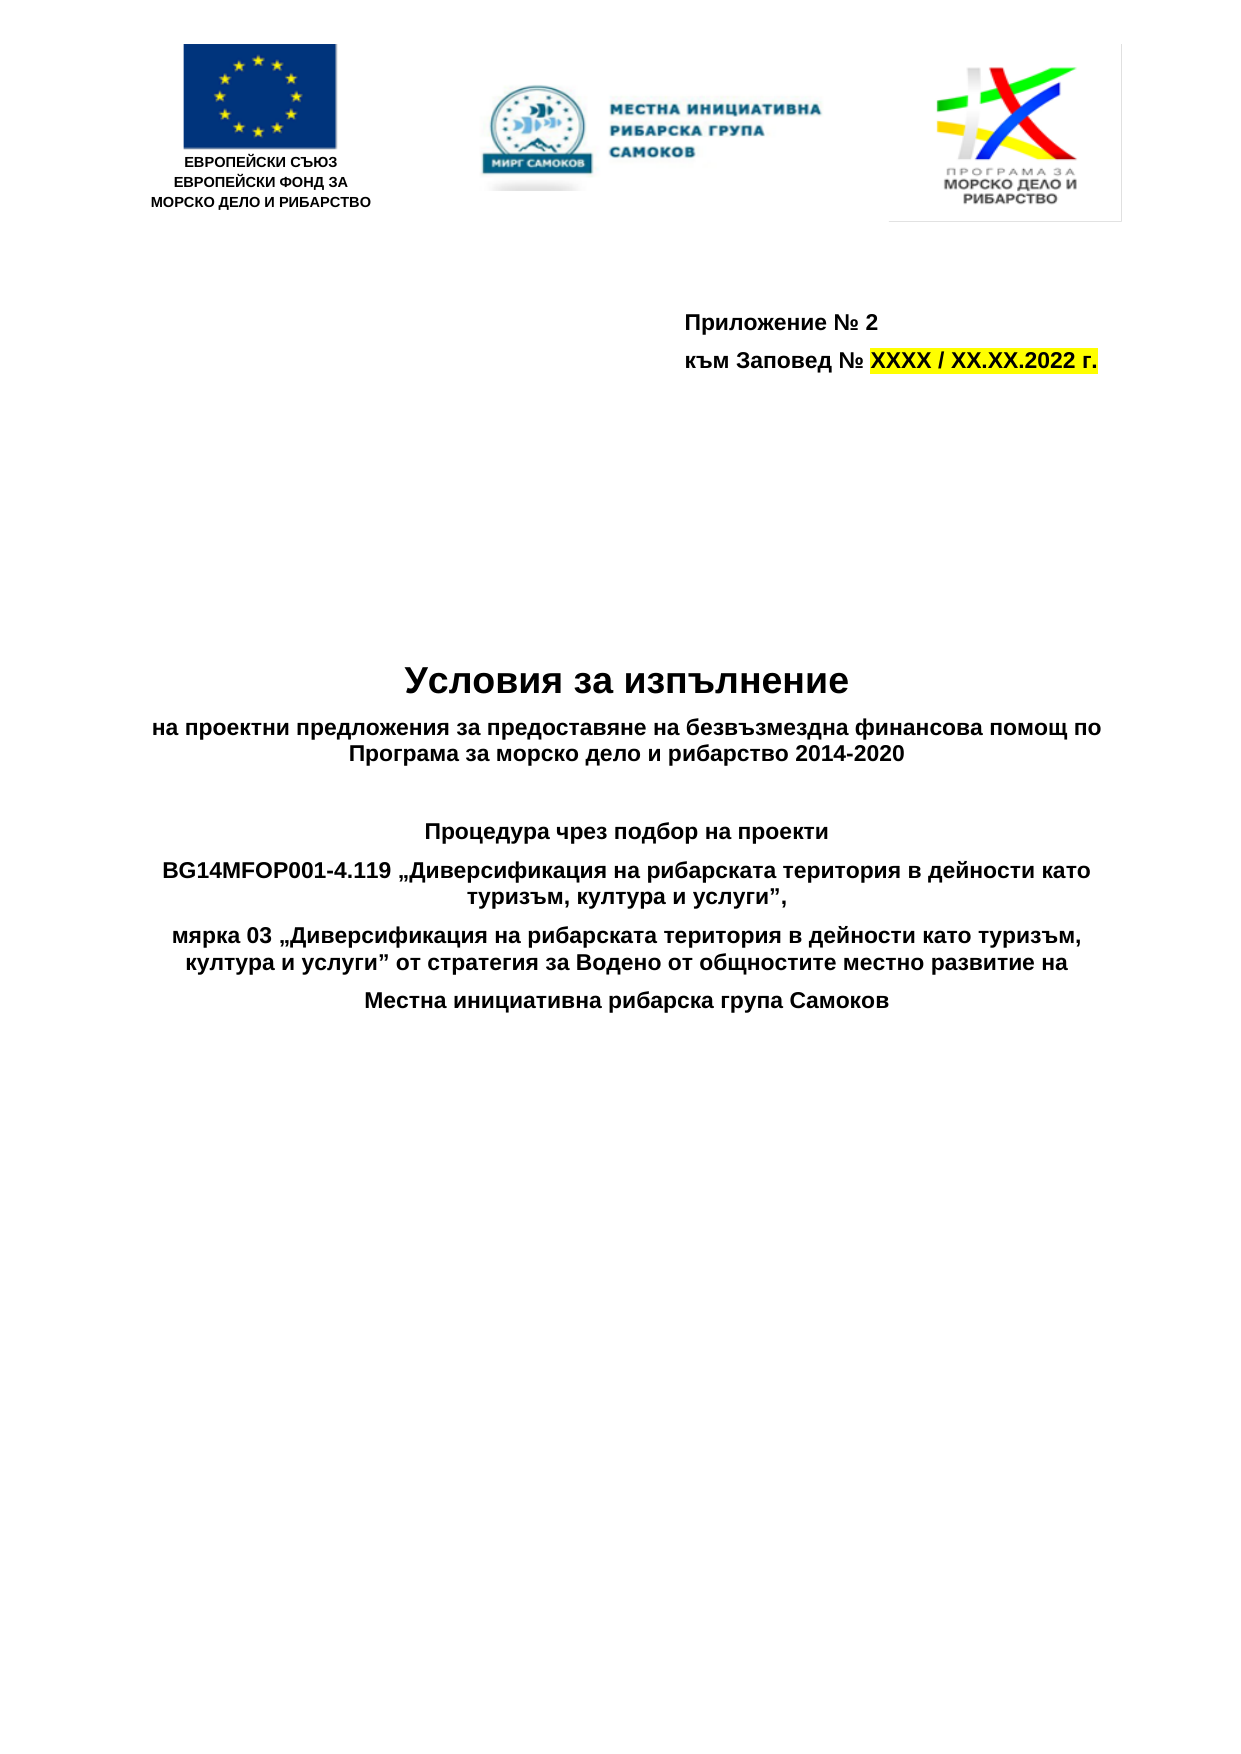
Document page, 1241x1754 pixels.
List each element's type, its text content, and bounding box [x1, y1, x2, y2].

text Приложение № 2 [684, 309, 1122, 335]
text Местна инициативна рибарска група Самоков [131, 987, 1122, 1014]
text към Заповед № XXXX / XX.XX.2022 г. [684, 347, 1122, 374]
text на проектни предложения за предоставяне на безвъзмездна финансова помощ по Програма за морско дело и рибарство 2014-2020 [131, 714, 1122, 767]
picture [888, 44, 1123, 223]
text мярка 03 „Диверсификация на рибарската територия в дейности като туризъм, култура и услуги” от стратегия за Водено от общностите местно развитие на [131, 922, 1122, 975]
text Процедура чрез подбор на проекти [131, 818, 1122, 844]
text BG14MFOP001-4.119 „Диверсификация на рибарската територия в дейности като туризъм, култура и услуги”, [131, 857, 1122, 909]
text Условия за изпълнение [131, 658, 1122, 701]
picture [183, 44, 339, 151]
